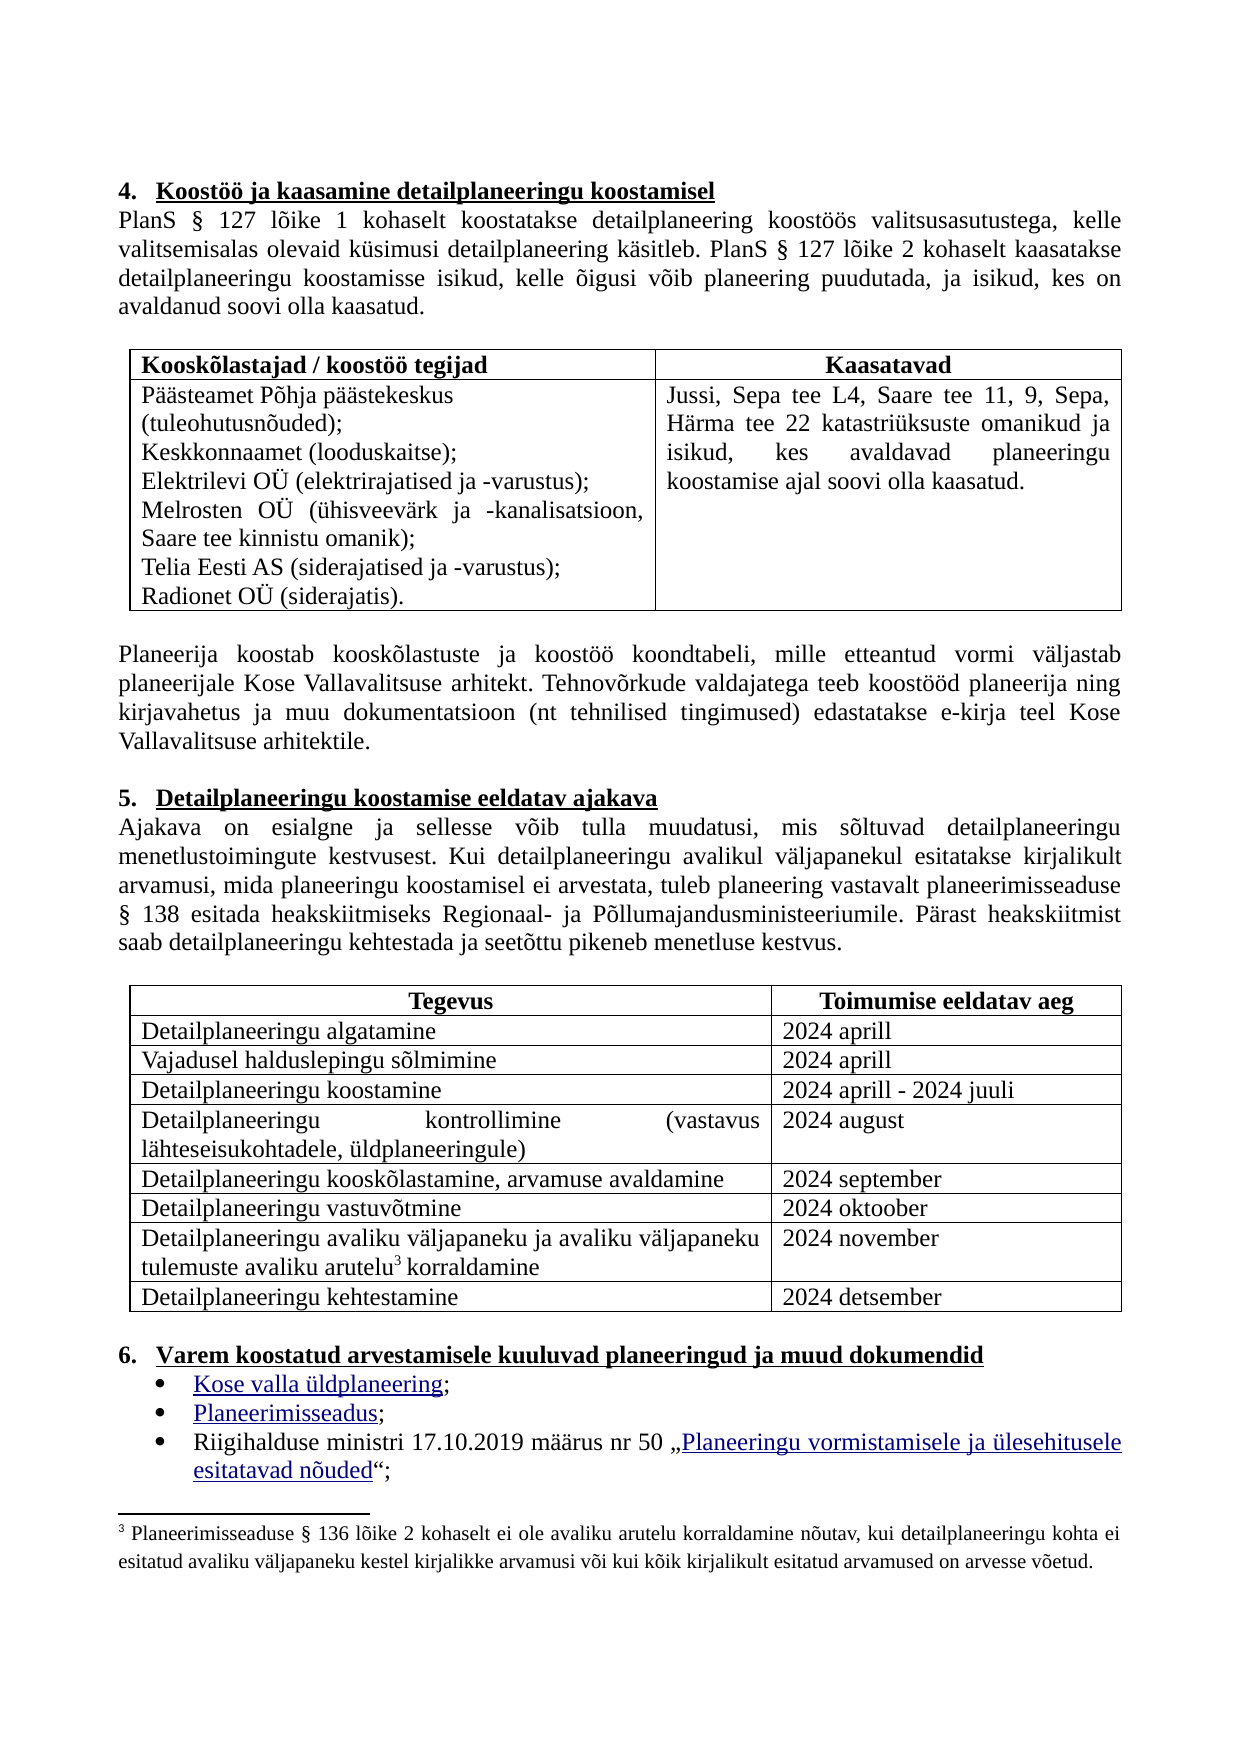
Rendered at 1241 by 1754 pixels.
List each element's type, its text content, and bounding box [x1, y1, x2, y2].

table_cell 2024 detsember [772, 1282, 1121, 1311]
list Koostöö ja kaasamine detailplaneeringu koostamisel [118, 176, 1122, 205]
table_cell Detailplaneeringu vastuvõtmine [131, 1194, 771, 1222]
list Riigihalduse ministri 17.10.2019 määrus nr 50 „Planeeringu vormistamisele ja ülesehitusele esitatavad nõuded“; [156, 1427, 1122, 1484]
list Kose valla üldplaneering; [156, 1369, 1122, 1398]
table_cell Detailplaneeringu kooskõlastamine, arvamuse avaldamine [131, 1164, 771, 1192]
table_cell 2024 aprill [772, 1016, 1121, 1044]
list Planeerija koostab kooskõlastuste ja koostöö koondtabeli, mille etteantud vormi väljastab planeerijale Kose Vallavalitsuse arhitekt. Tehnovõrkude valdajatega teeb koostööd planeerija ning kirjavahetus ja muu dokumentatsioon (nt tehnilised tingimused) edastatakse e-kirja teel Kose Vallavalitsuse arhitektile. [118, 639, 1122, 754]
table_cell Detailplaneeringu kehtestamine [131, 1282, 771, 1311]
list Planeerimisseadus; [156, 1398, 1122, 1427]
table_header Kaasatavad [656, 350, 1121, 379]
table_cell Päästeamet Põhja päästekeskus (tuleohutusnõuded); Keskkonnaamet (looduskaitse); Elektrilevi OÜ (elektrirajatised ja -varustus); Melrosten OÜ (ühisveevärk ja -kanalisatsioon, Saare tee kinnistu omanik); Telia Eesti AS (siderajatised ja -varustus); Radionet OÜ (siderajatis). [131, 380, 655, 610]
table_header Kooskõlastajad / koostöö tegijad [131, 350, 655, 379]
table_cell Detailplaneeringu algatamine [131, 1016, 771, 1044]
table_cell Detailplaneeringu kontrollimine (vastavus lähteseisukohtadele, üldplaneeringule) [131, 1105, 771, 1163]
table_header Toimumise eeldatav aeg [772, 986, 1121, 1015]
text Ajakava on esialgne ja sellesse võib tulla muudatusi, mis sõltuvad detailplaneeringu menetlustoimingute kestvusest. Kui detailplaneeringu avalikul väljapanekul esitatakse kirjalikult arvamusi, mida planeeringu koostamisel ei arvestata, tuleb planeering vastavalt planeerimisseaduse § 138 esitada heakskiitmiseks Regionaal- ja Põllumajandusministeeriumile. Pärast heakskiitmist saab detailplaneeringu kehtestada ja seetõttu pikeneb menetluse kestvus. [118, 812, 1122, 956]
text PlanS § 127 lõike 1 kohaselt koostatakse detailplaneering koostöös valitsusasutustega, kelle valitsemisalas olevaid küsimusi detailplaneering käsitleb. PlanS § 127 lõike 2 kohaselt kaasatakse detailplaneeringu koostamisse isikud, kelle õigusi võib planeering puudutada, ja isikud, kes on avaldanud soovi olla kaasatud. [118, 205, 1122, 320]
table_header Tegevus [131, 986, 771, 1015]
table_cell Vajadusel halduslepingu sõlmimine [131, 1046, 771, 1074]
table_cell 2024 oktoober [772, 1194, 1121, 1222]
list Varem koostatud arvestamisele kuuluvad planeeringud ja muud dokumendid [118, 1341, 1122, 1369]
list Detailplaneeringu koostamise eeldatav ajakava [118, 783, 1122, 812]
table_cell 2024 november [772, 1223, 1121, 1281]
table_cell Detailplaneeringu avaliku väljapaneku ja avaliku väljapaneku tulemuste avaliku arutelu korraldamine [131, 1223, 771, 1281]
table_cell 2024 august [772, 1105, 1121, 1163]
table_cell 2024 aprill [772, 1046, 1121, 1074]
table_cell Detailplaneeringu koostamine [131, 1075, 771, 1104]
table_cell 2024 september [772, 1164, 1121, 1192]
table_cell 2024 aprill - 2024 juuli [772, 1075, 1121, 1104]
table_cell Jussi, Sepa tee L4, Saare tee 11, 9, Sepa, Härma tee 22 katastriüksuste omanikud ja isikud, kes avaldavad planeeringu koostamise ajal soovi olla kaasatud. [656, 380, 1121, 610]
